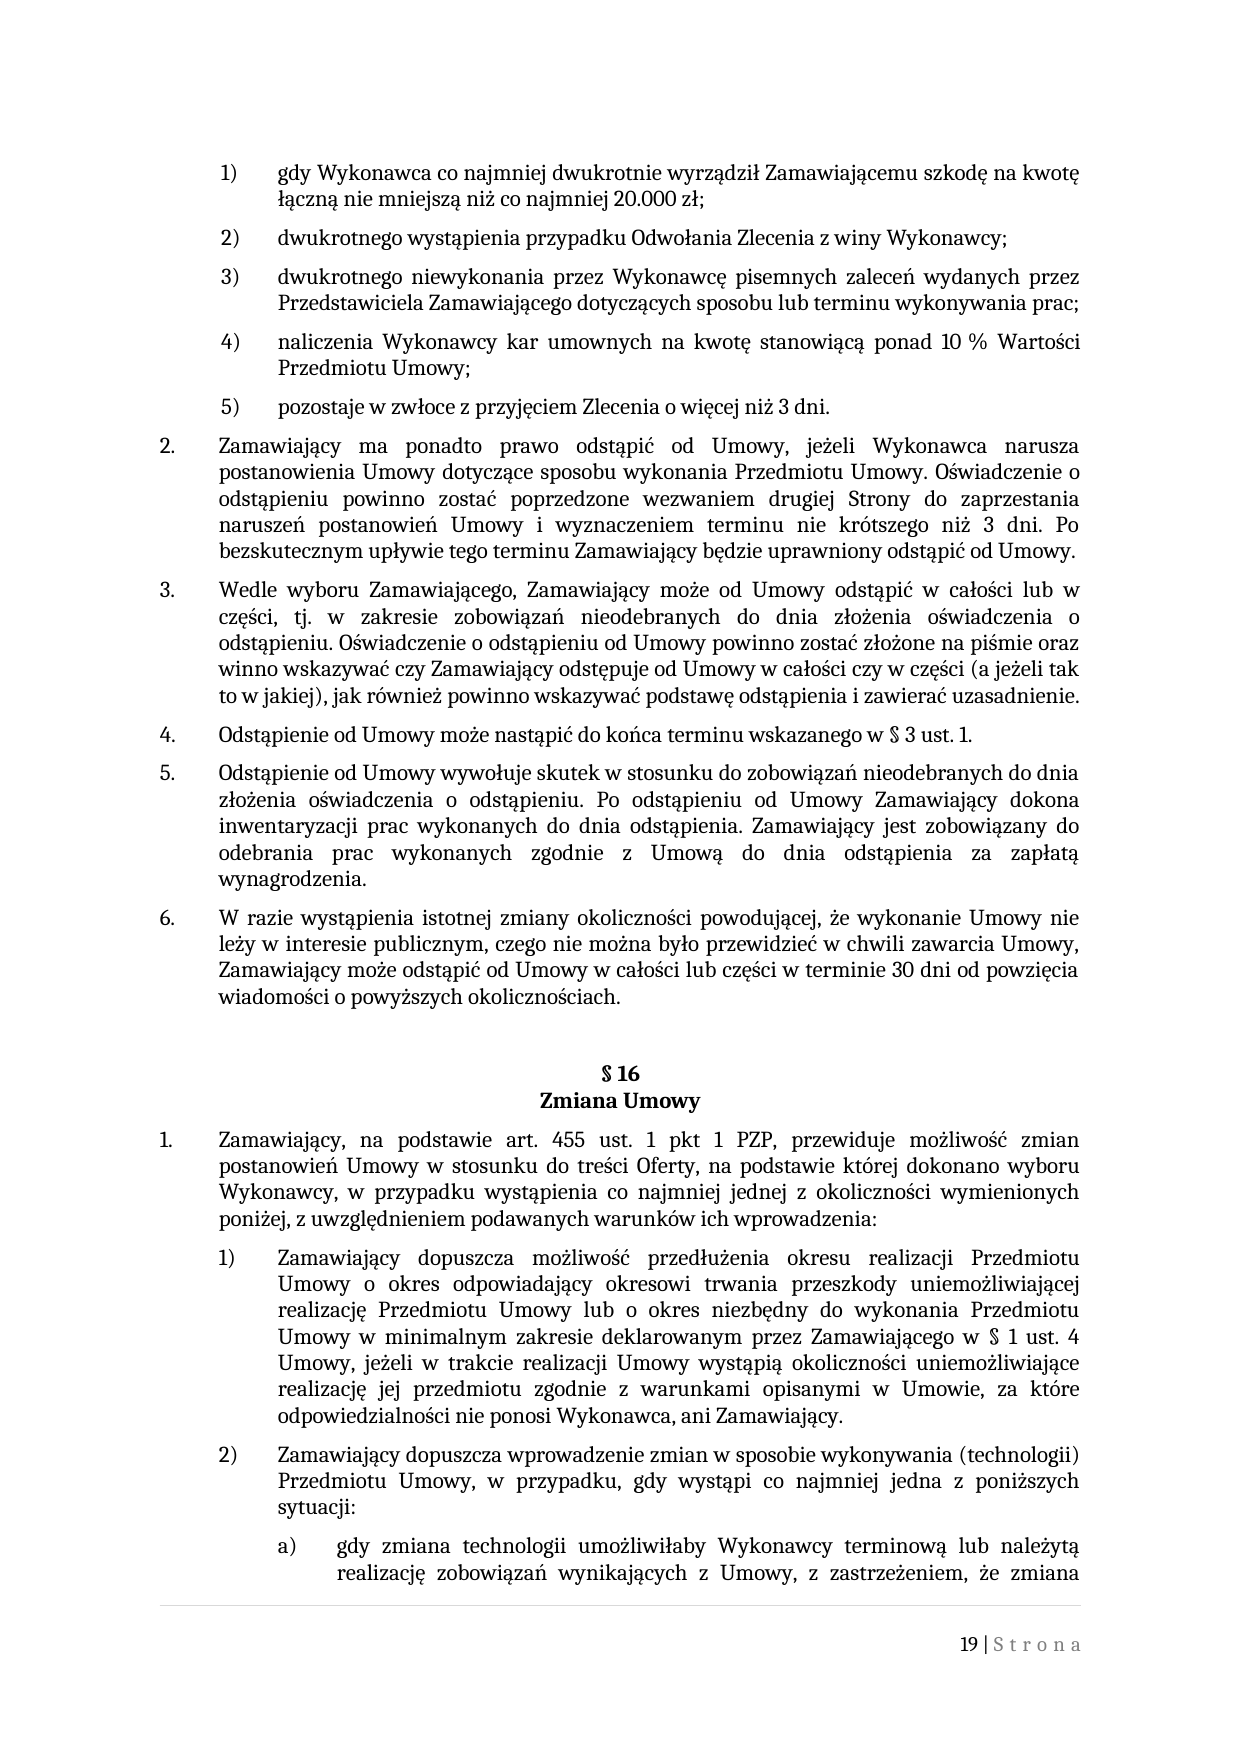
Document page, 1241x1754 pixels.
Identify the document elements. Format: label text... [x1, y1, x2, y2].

list Odstąpienie od Umowy może nastąpić do końca terminu wskazanego w § 3 ust. 1. [159, 721, 1081, 748]
list Zamawiający dopuszcza wprowadzenie zmian w sposobie wykonywania (technologii) Przedmiotu Umowy, w przypadku, gdy wystąpi co najmniej jedna z poniższych sytuacji: [218, 1441, 1081, 1520]
list naliczenia Wykonawcy kar umownych na kwotę stanowiącą ponad 10 % Wartości Przedmiotu Umowy; [221, 329, 1081, 381]
list Wedle wyboru Zamawiającego, Zamawiający może od Umowy odstąpić w całości lub w części, tj. w zakresie zobowiązań nieodebranych do dnia złożenia oświadczenia o odstąpieniu. Oświadczenie o odstąpieniu od Umowy powinno zostać złożone na piśmie oraz winno wskazywać czy Zamawiający odstępuje od Umowy w całości czy w części (a jeżeli tak to w jakiej), jak również powinno wskazywać podstawę odstąpienia i zawierać uzasadnienie. [159, 577, 1081, 709]
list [278, 1533, 1081, 1586]
text 1. Zamawiający, na podstawie art. 455 ust. 1 pkt 1 PZP, przewiduje możliwość zmian postanowień Umowy w stosunku do treści Oferty, na podstawie której dokonano wyboru Wykonawcy, w przypadku wystąpienia co najmniej jednej z okoliczności wymienionych poniżej, z uwzględnieniem podawanych warunków ich wprowadzenia: [159, 1126, 1081, 1232]
text § 16 Zmiana Umowy [159, 1061, 1081, 1114]
list gdy Wykonawca co najmniej dwukrotnie wyrządził Zamawiającemu szkodę na kwotę łączną nie mniejszą niż co najmniej 20.000 zł; [221, 159, 1081, 212]
list Zamawiający ma ponadto prawo odstąpić od Umowy, jeżeli Wykonawca narusza postanowienia Umowy dotyczące sposobu wykonania Przedmiotu Umowy. Oświadczenie o odstąpieniu powinno zostać poprzedzone wezwaniem drugiej Strony do zaprzestania naruszeń postanowień Umowy i wyznaczeniem terminu nie krótszego niż 3 dni. Po bezskutecznym upływie tego terminu Zamawiający będzie uprawniony odstąpić od Umowy. [159, 433, 1081, 564]
list Odstąpienie od Umowy wywołuje skutek w stosunku do zobowiązań nieodebranych do dnia złożenia oświadczenia o odstąpieniu. Po odstąpieniu od Umowy Zamawiający dokona inwentaryzacji prac wykonanych do dnia odstąpienia. Zamawiający jest zobowiązany do odebrania prac wykonanych zgodnie z Umową do dnia odstąpienia za zapłatą wynagrodzenia. [159, 760, 1081, 892]
list Zamawiający dopuszcza możliwość przedłużenia okresu realizacji Przedmiotu Umowy o okres odpowiadający okresowi trwania przeszkody uniemożliwiającej realizację Przedmiotu Umowy lub o okres niezbędny do wykonania Przedmiotu Umowy w minimalnym zakresie deklarowanym przez Zamawiającego w § 1 ust. 4 Umowy, jeżeli w trakcie realizacji Umowy wystąpią okoliczności uniemożliwiające realizację jej przedmiotu zgodnie z warunkami opisanymi w Umowie, za które odpowiedzialności nie ponosi Wykonawca, ani Zamawiający. [218, 1244, 1081, 1429]
list W razie wystąpienia istotnej zmiany okoliczności powodującej, że wykonanie Umowy nie leży w interesie publicznym, czego nie można było przewidzieć w chwili zawarcia Umowy, Zamawiający może odstąpić od Umowy w całości lub części w terminie 30 dni od powzięcia wiadomości o powyższych okolicznościach. [159, 904, 1081, 1010]
list dwukrotnego wystąpienia przypadku Odwołania Zlecenia z winy Wykonawcy; [221, 225, 1081, 251]
list dwukrotnego niewykonania przez Wykonawcę pisemnych zaleceń wydanych przez Przedstawiciela Zamawiającego dotyczących sposobu lub terminu wykonywania prac; [221, 263, 1081, 316]
list pozostaje w zwłoce z przyjęciem Zlecenia o więcej niż 3 dni. [221, 394, 1081, 420]
